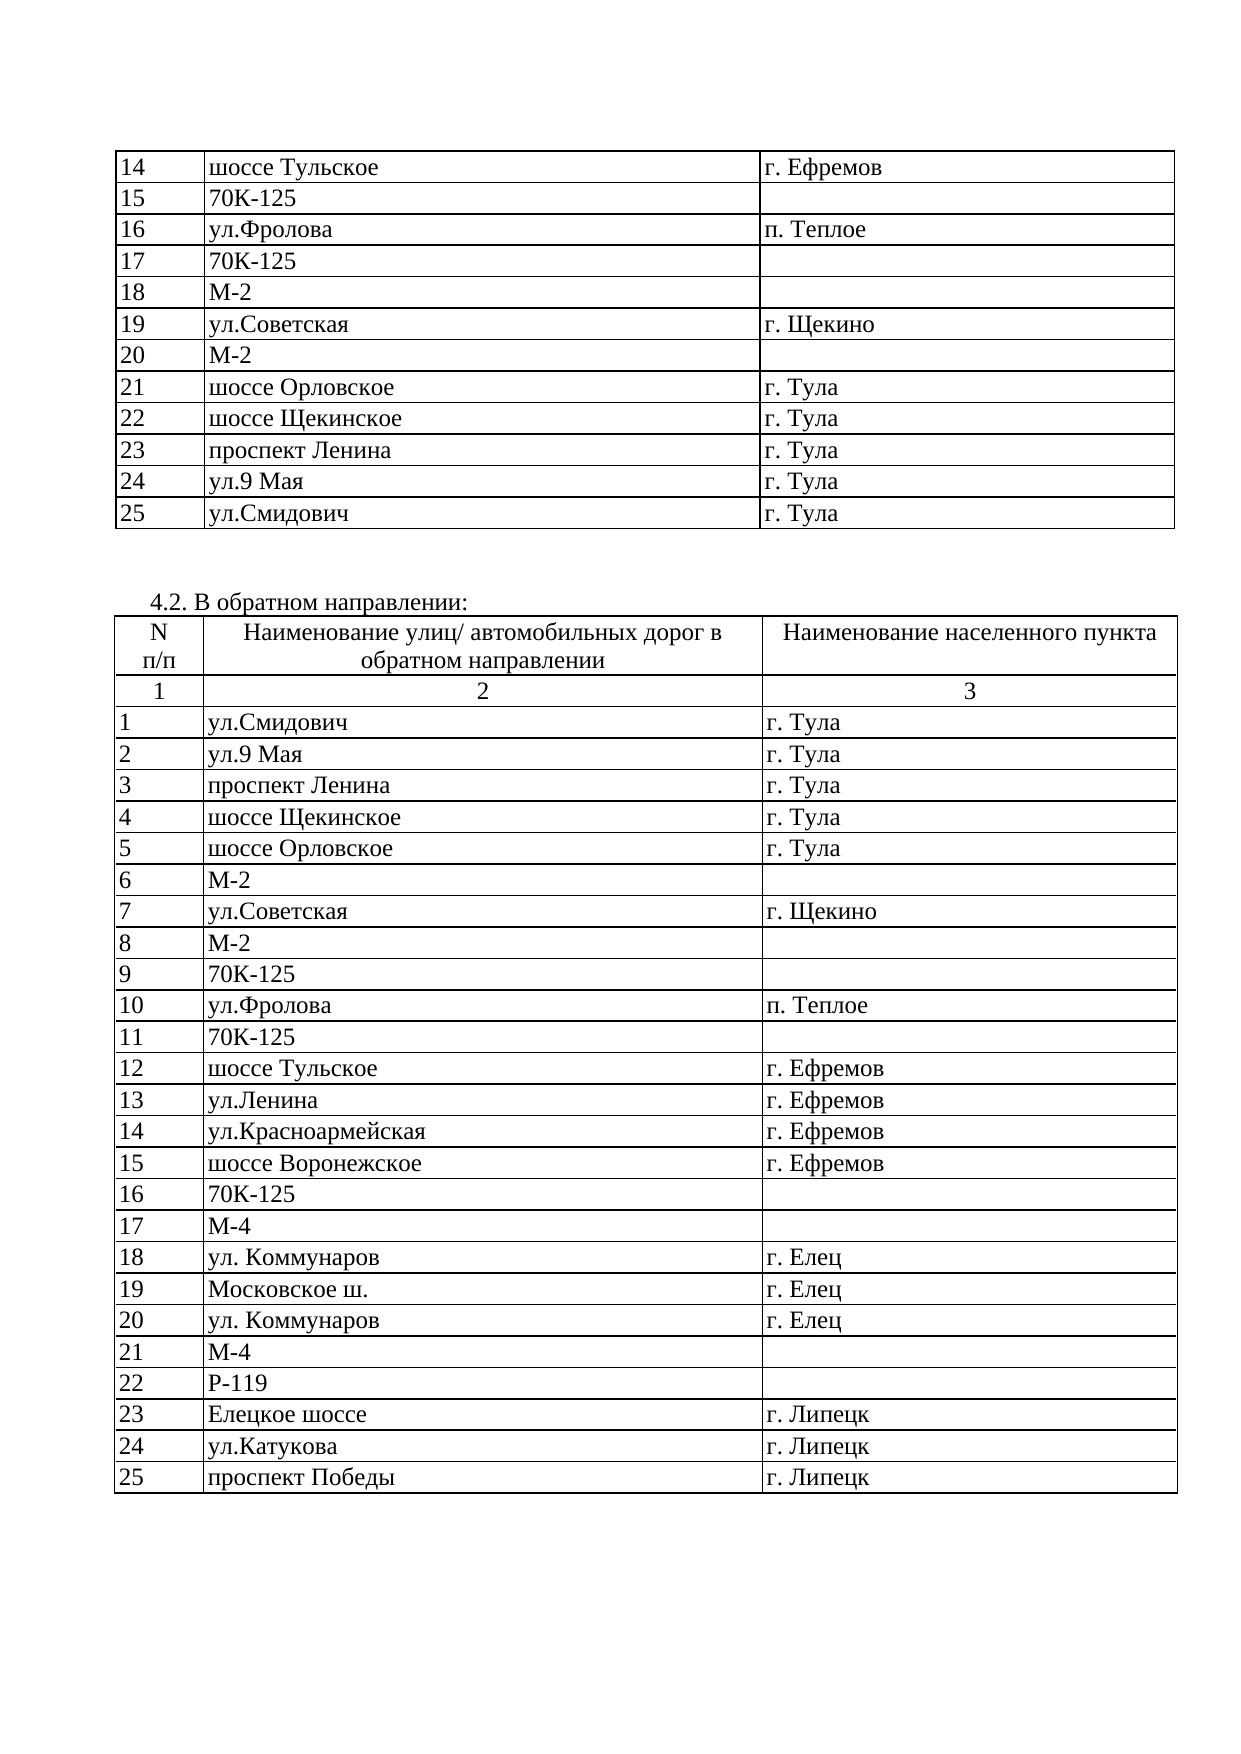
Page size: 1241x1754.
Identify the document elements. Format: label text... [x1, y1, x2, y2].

table_cell Елецкое шоссе [204, 1400, 762, 1429]
table_cell проспект Ленина [205, 435, 759, 464]
table_cell 23 [115, 1399, 203, 1429]
table_cell г. Щекино [763, 895, 1177, 926]
table_cell 3 [115, 770, 203, 800]
table_cell г. Ефремов [763, 1146, 1177, 1178]
table_cell 70К-125 [204, 1022, 762, 1052]
table_cell [761, 340, 1174, 370]
table_cell ул.Фролова [204, 991, 762, 1020]
table_cell 15 [117, 183, 204, 213]
table_cell г. Ефремов [763, 1083, 1177, 1115]
table_cell 22 [117, 403, 204, 433]
table_cell 6 [115, 864, 203, 894]
text 4.2. В обратном направлении: [150, 587, 1090, 615]
table_cell 3 [763, 674, 1177, 706]
table_cell г. Тула [763, 769, 1177, 800]
table_cell г. Липецк [763, 1429, 1177, 1461]
table_cell п. Теплое [763, 989, 1177, 1020]
table_cell 2 [204, 676, 762, 706]
table_cell г. Тула [761, 435, 1174, 464]
table_cell 14 [115, 1116, 203, 1146]
table_cell ул.Фролова [205, 215, 759, 244]
table_cell г. Щекино [761, 309, 1174, 339]
table_cell г. Елец [763, 1304, 1177, 1335]
table_cell 70К-125 [204, 959, 762, 989]
table_cell г. Елец [763, 1272, 1177, 1303]
table_cell 70К-125 [204, 1179, 762, 1209]
table_cell шоссе Тульское [205, 152, 759, 181]
table_cell 22 [115, 1368, 203, 1398]
table_cell г. Тула [763, 800, 1177, 832]
table_cell 9 [115, 959, 203, 989]
table_cell ул. Коммунаров [204, 1242, 762, 1272]
table_cell М-2 [205, 277, 759, 307]
table_header Наименование населенного пункта [763, 617, 1177, 674]
table_cell Московское ш. [204, 1274, 762, 1303]
table_cell [763, 863, 1177, 894]
table_cell [763, 1366, 1177, 1398]
table_cell шоссе Воронежское [204, 1148, 762, 1178]
table_cell 21 [117, 372, 204, 402]
table_cell ул.9 Мая [204, 739, 762, 769]
table_cell шоссе Орловское [204, 833, 762, 863]
table_cell 16 [117, 215, 204, 244]
table_cell 10 [115, 990, 203, 1020]
table_cell г. Ефремов [763, 1115, 1177, 1146]
table_cell г. Тула [761, 498, 1174, 527]
table_cell М-4 [204, 1211, 762, 1241]
table_cell [761, 183, 1174, 213]
table_cell 5 [115, 833, 203, 863]
table_cell ул.9 Мая [205, 466, 759, 496]
table_cell 11 [115, 1021, 203, 1052]
table_cell г. Липецк [763, 1398, 1177, 1429]
table_cell шоссе Тульское [204, 1053, 762, 1083]
table_cell ул.Смидович [205, 498, 759, 527]
table_cell 20 [115, 1305, 203, 1335]
table_cell шоссе Щекинское [204, 802, 762, 832]
table_cell г. Тула [761, 466, 1174, 496]
table_cell 21 [115, 1336, 203, 1366]
table_cell [763, 1020, 1177, 1052]
table_cell 24 [115, 1430, 203, 1461]
table_cell М-2 [205, 340, 759, 370]
table_header N п/п [115, 617, 203, 674]
table_cell 24 [117, 466, 204, 496]
table_cell г. Тула [761, 372, 1174, 402]
table_cell ул.Катукова [204, 1431, 762, 1461]
table_cell г. Липецк [763, 1461, 1177, 1492]
table_cell г. Тула [763, 737, 1177, 769]
table_cell г. Ефремов [761, 152, 1174, 181]
table_cell 19 [117, 309, 204, 339]
table_cell 20 [117, 340, 204, 370]
table_cell ул.Советская [205, 309, 759, 339]
table_cell М-2 [204, 865, 762, 894]
table_cell 17 [117, 246, 204, 276]
table_cell ул.Красноармейская [204, 1116, 762, 1146]
table_cell ул.Смидович [204, 707, 762, 737]
table_cell шоссе Орловское [205, 372, 759, 402]
table_cell 2 [115, 738, 203, 769]
table_cell 70К-125 [205, 246, 759, 276]
table_cell М-4 [204, 1337, 762, 1366]
table_cell г. Тула [763, 832, 1177, 863]
table_cell [763, 1209, 1177, 1241]
table_cell 25 [115, 1462, 203, 1492]
table_cell проспект Победы [204, 1462, 762, 1492]
table_cell 1 [115, 675, 203, 706]
table_cell шоссе Щекинское [205, 403, 759, 433]
table_cell г. Тула [761, 403, 1174, 433]
table_cell [761, 277, 1174, 307]
table_cell 1 [115, 707, 203, 737]
table_cell г. Тула [763, 706, 1177, 737]
table_cell 4 [115, 801, 203, 832]
table_cell 14 [117, 152, 204, 181]
table_cell 23 [117, 435, 204, 464]
table_cell М-2 [204, 928, 762, 957]
table_cell 25 [117, 498, 204, 527]
table_cell [763, 1335, 1177, 1366]
table_cell г. Елец [763, 1241, 1177, 1272]
table_cell ул.Советская [204, 896, 762, 926]
table_cell 16 [115, 1179, 203, 1209]
table_cell п. Теплое [761, 215, 1174, 244]
table_cell проспект Ленина [204, 770, 762, 800]
table_cell 8 [115, 927, 203, 957]
table_cell 13 [115, 1084, 203, 1115]
table_cell ул.Ленина [204, 1085, 762, 1115]
table_cell г. Ефремов [763, 1052, 1177, 1083]
table_cell [763, 1178, 1177, 1209]
table_cell Р-119 [204, 1368, 762, 1398]
table_cell [763, 958, 1177, 989]
table_cell 12 [115, 1053, 203, 1083]
table_cell [763, 926, 1177, 957]
table_cell [761, 246, 1174, 276]
table_cell 18 [117, 277, 204, 307]
table_cell 17 [115, 1210, 203, 1241]
table_cell 70К-125 [205, 183, 759, 213]
table_cell 19 [115, 1273, 203, 1303]
table_cell ул. Коммунаров [204, 1305, 762, 1335]
table_cell 15 [115, 1147, 203, 1178]
table_cell 7 [115, 896, 203, 926]
table_header Наименование улиц/ автомобильных дорог в обратном направлении [204, 617, 762, 674]
table_cell 18 [115, 1242, 203, 1272]
